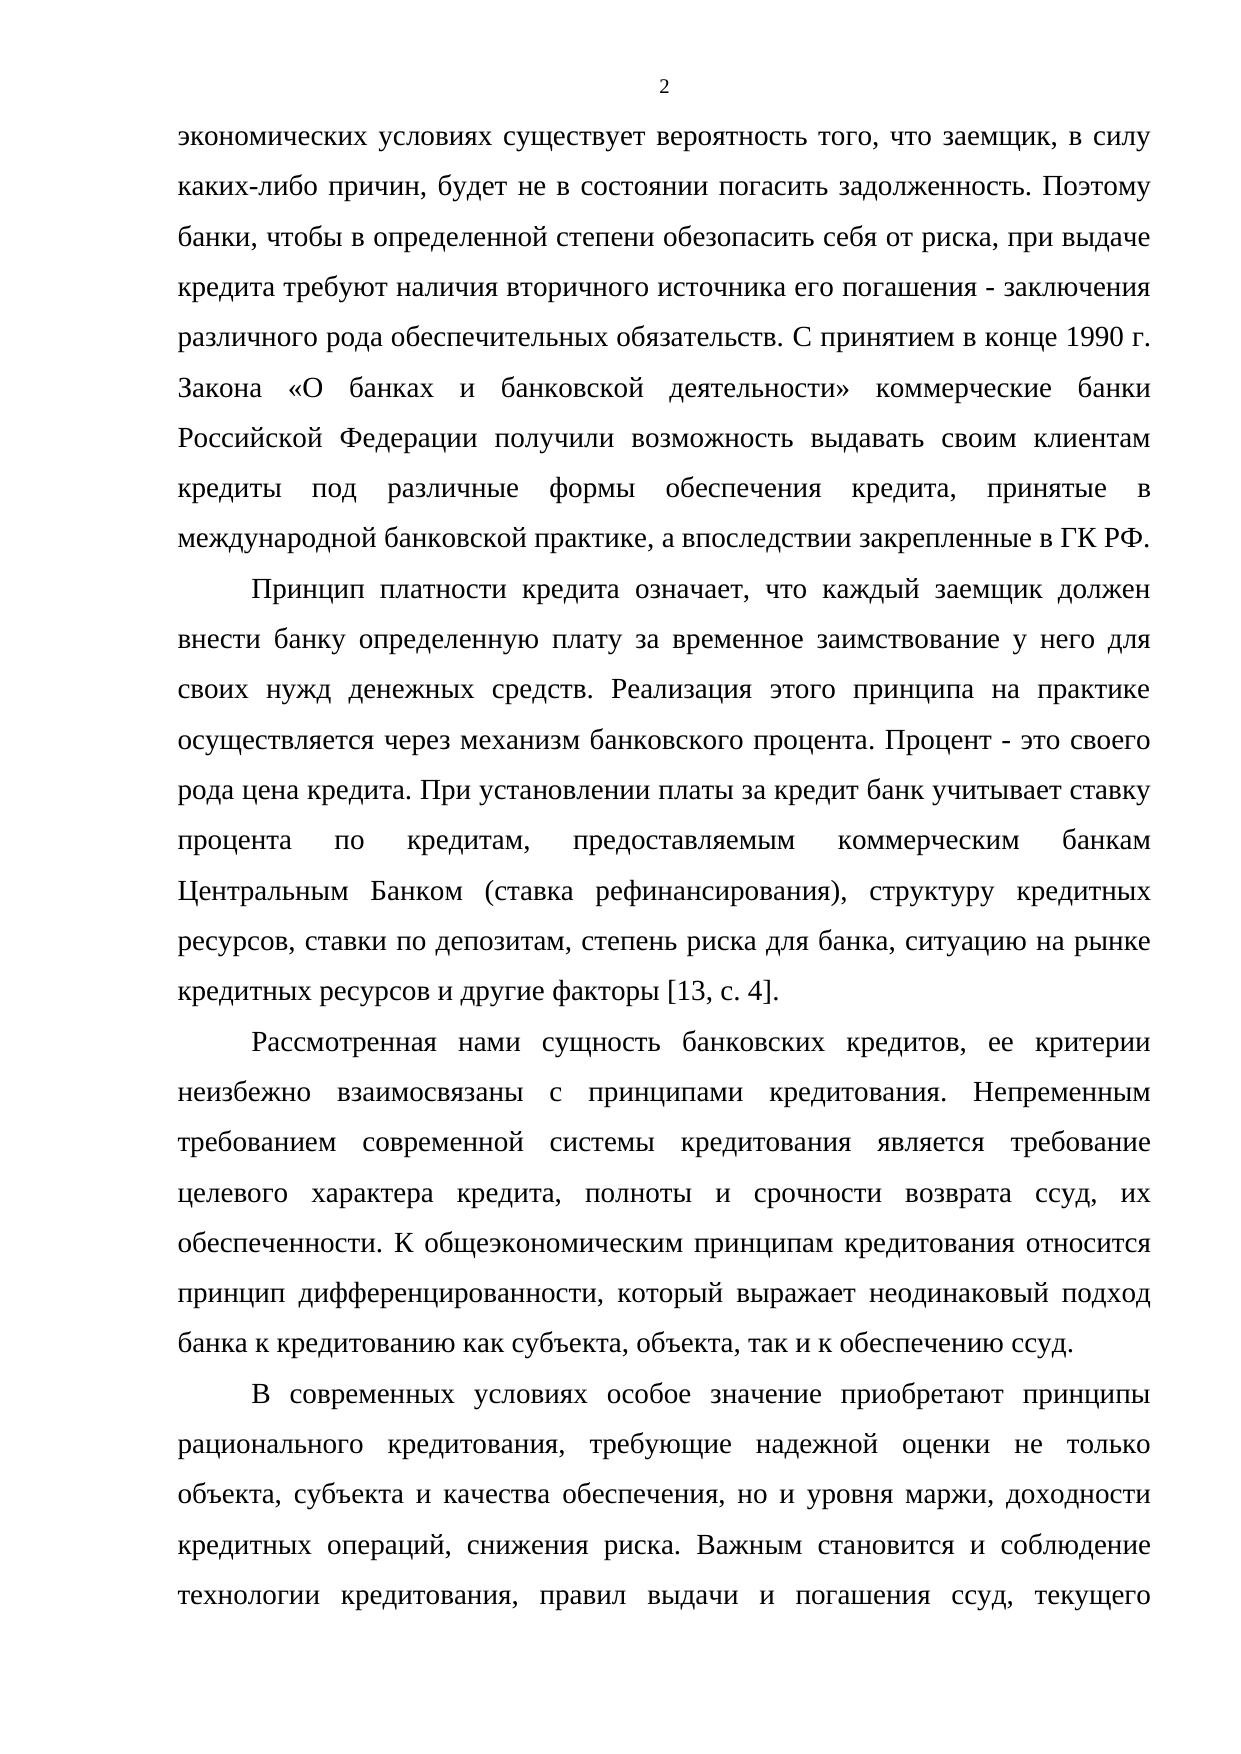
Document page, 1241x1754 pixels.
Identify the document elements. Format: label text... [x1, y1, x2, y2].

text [177, 118, 1152, 554]
text Рассмотренная нами сущность банковских кредитов, ее критерии неизбежно взаимосвязаны с принципами кредитования. Непременным требованием современной системы кредитования является требование целевого характера кредита, полноты и срочности возврата ссуд, их обеспеченности. К общеэкономическим принципам кредитования относится принцип дифференцированности, который выражает неодинаковый подход банка к кредитованию как субъекта, объекта, так и к обеспечению ссуд. [177, 1024, 1152, 1359]
text Принцип платности кредита означает, что каждый заемщик должен внести банку определенную плату за временное заимствование у него для своих нужд денежных средств. Реализация этого принципа на практике осуществляется через механизм банковского процента. Процент - это своего рода цена кредита. При установлении платы за кредит банк учитывает ставку процента по кредитам, предоставляемым коммерческим банкам Центральным Банком (ставка рефинансирования), структуру кредитных ресурсов, ставки по депозитам, степень риска для банка, ситуацию на рынке кредитных ресурсов и другие факторы [13, с. 4]. [177, 571, 1152, 1007]
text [177, 1376, 1152, 1611]
